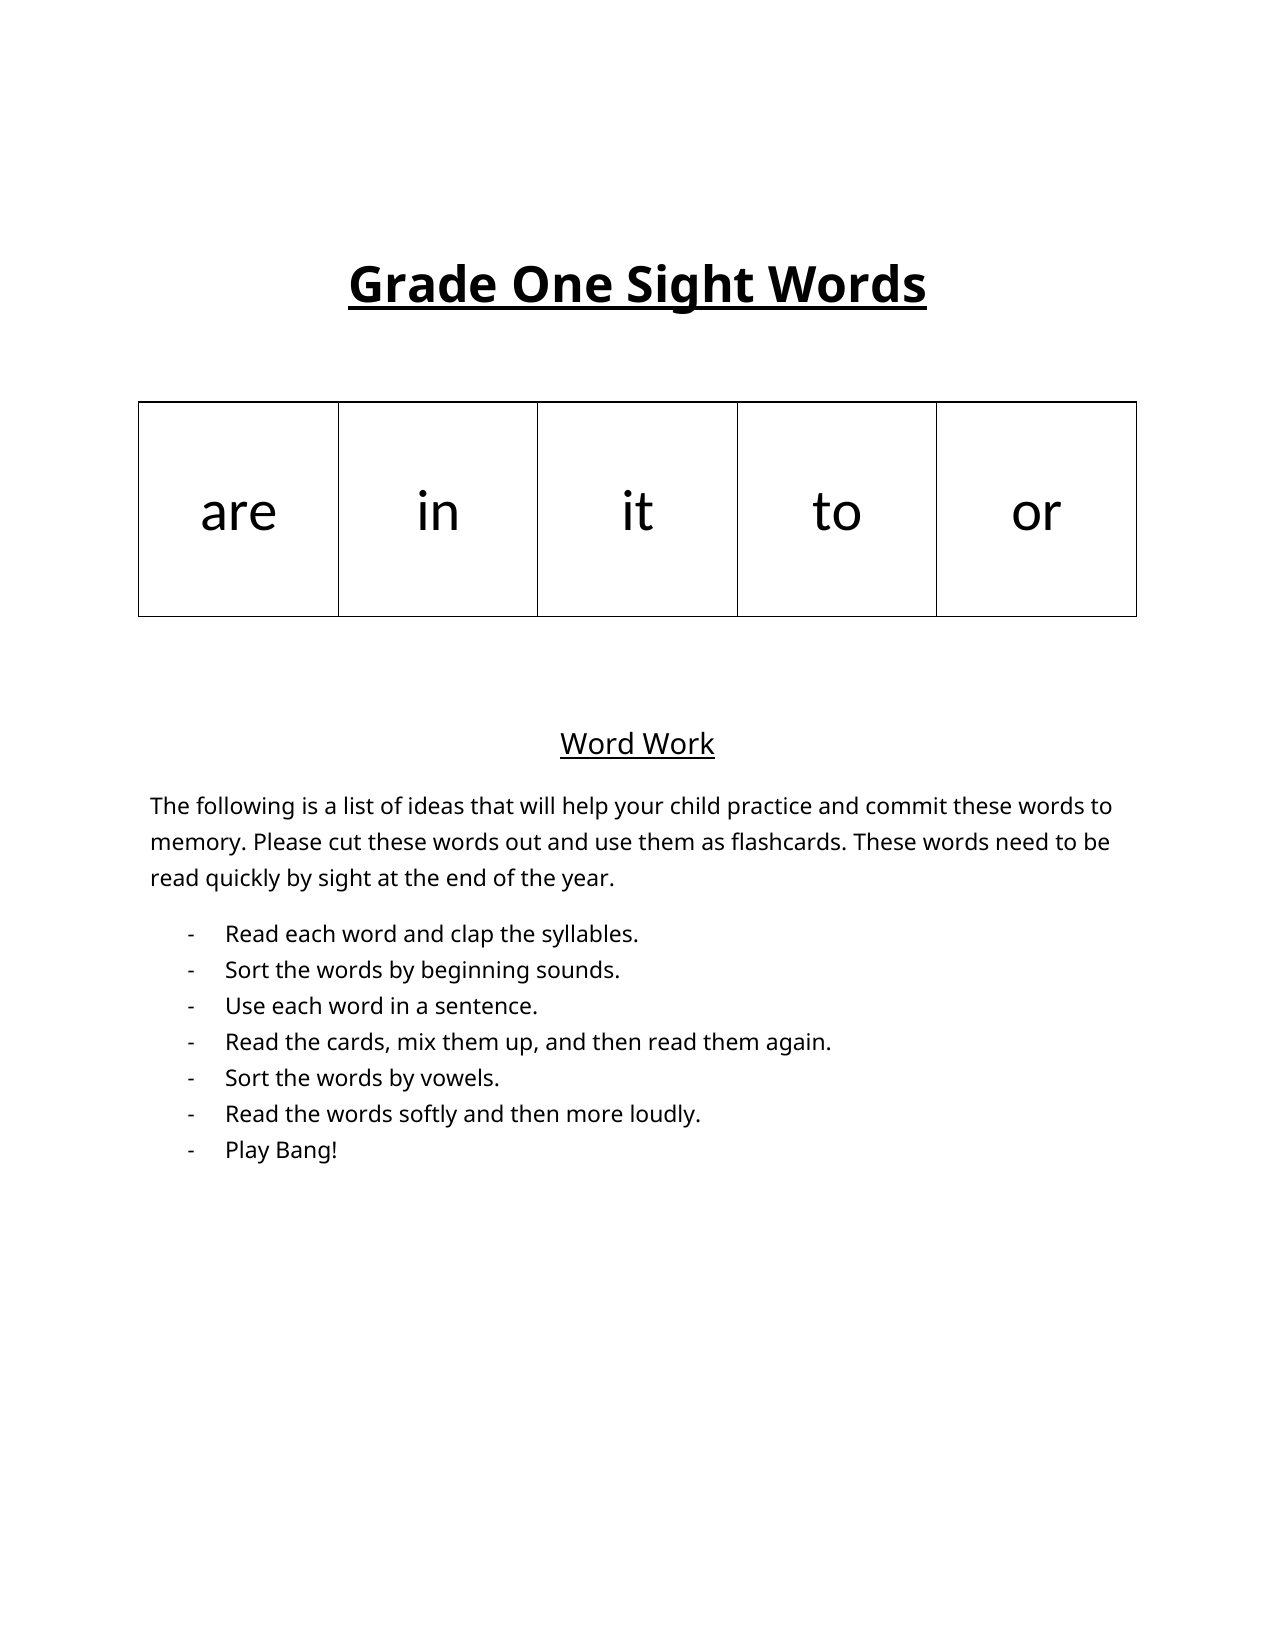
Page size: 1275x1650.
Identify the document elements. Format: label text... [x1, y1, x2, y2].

text Grade One Sight Words [150, 249, 1125, 317]
text Word Work [150, 723, 1125, 763]
table_header it [538, 403, 737, 616]
list Play Bang! [187, 1134, 1125, 1165]
text The following is a list of ideas that will help your child practice and commit these words to memory. Please cut these words out and use them as flashcards. These words need to be read quickly by sight at the end of the year. [150, 790, 1125, 893]
list Read the words softly and then more loudly. [187, 1098, 1125, 1129]
table_header in [339, 403, 537, 616]
list Sort the words by vowels. [187, 1062, 1125, 1093]
list Use each word in a sentence. [187, 990, 1125, 1021]
list Sort the words by beginning sounds. [187, 954, 1125, 986]
table_header or [937, 403, 1136, 616]
table_header to [738, 403, 936, 616]
list Read the cards, mix them up, and then read them again. [187, 1026, 1125, 1057]
table_header are [139, 403, 338, 616]
list Read each word and clap the syllables. [187, 918, 1125, 949]
